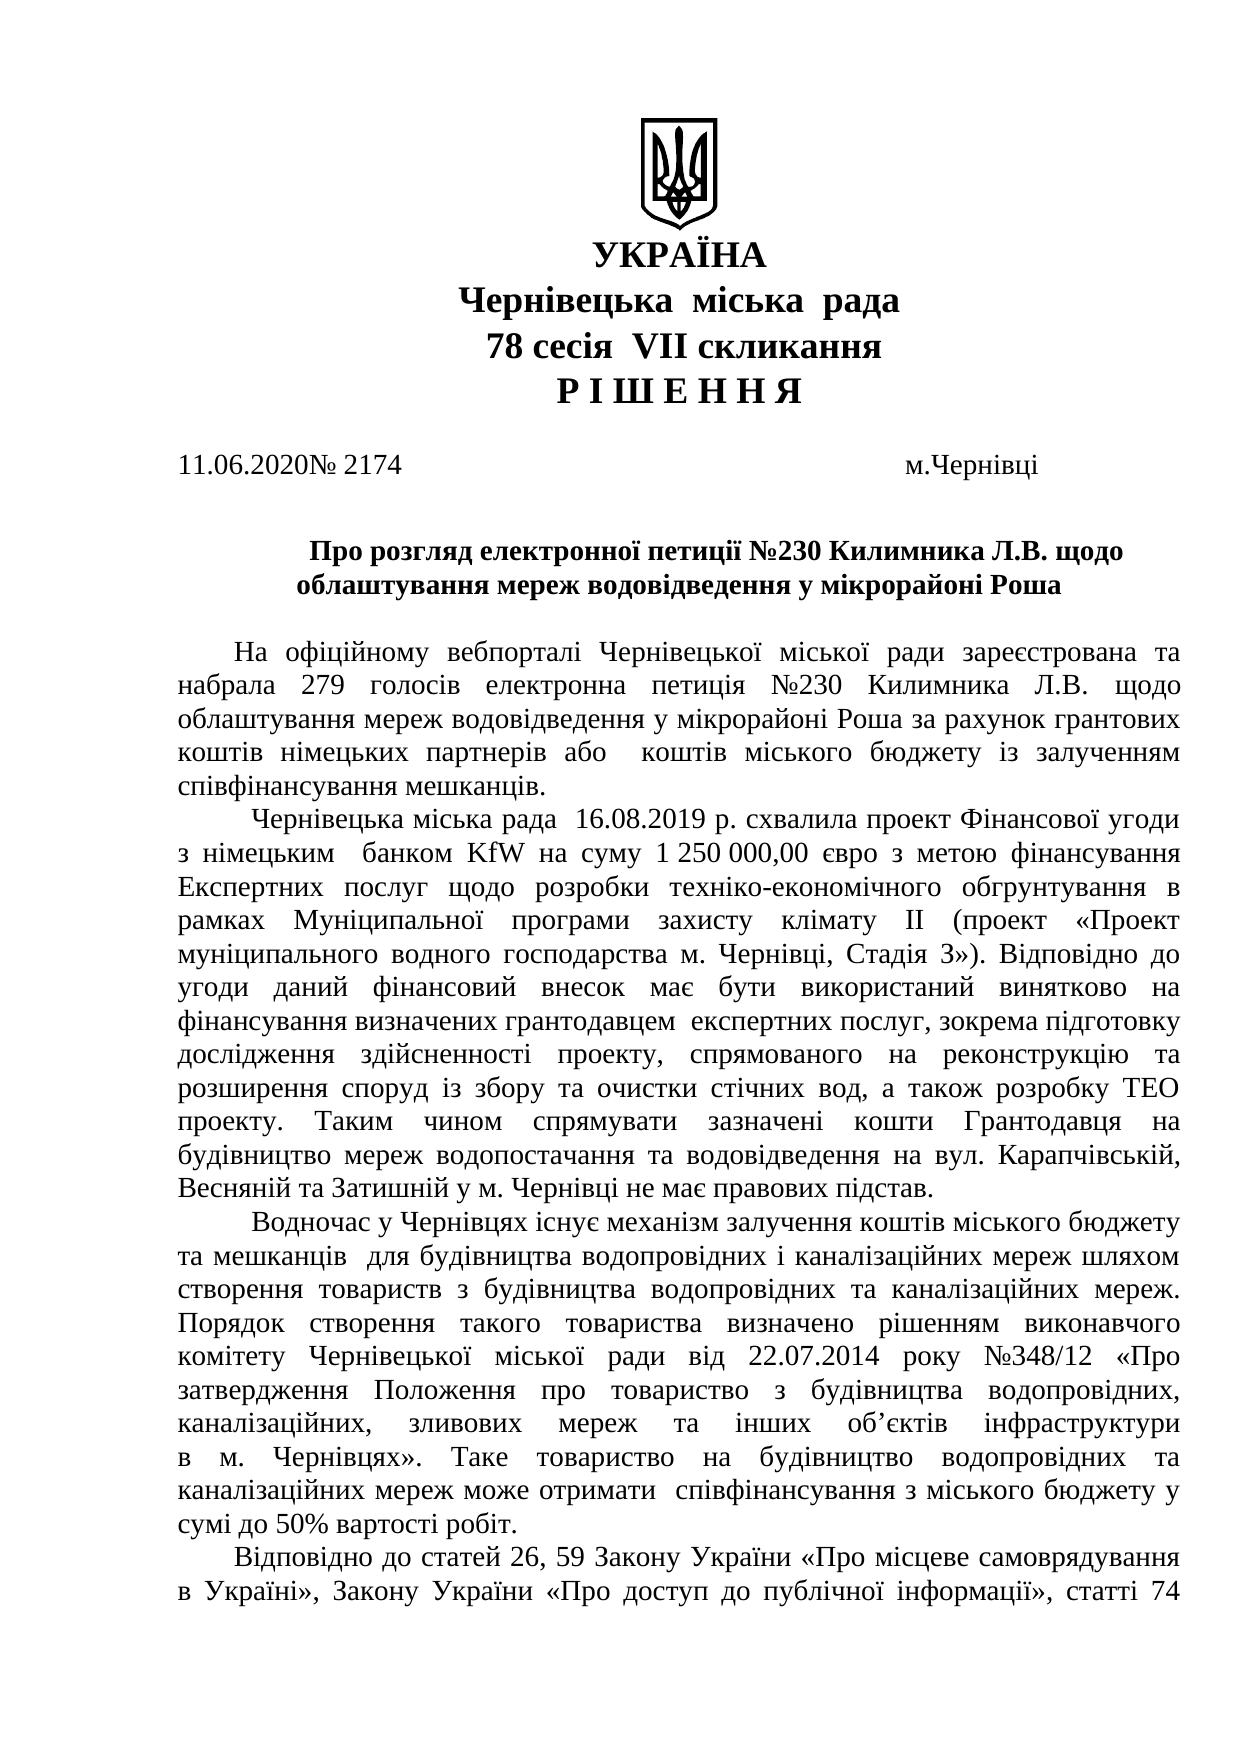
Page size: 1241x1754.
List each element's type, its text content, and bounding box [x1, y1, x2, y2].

subtitle Р І Ш Е Н Н Я [177, 368, 1181, 411]
text 11.06.2020№ 2174 м.Чернівці [177, 447, 1181, 481]
subtitle Чернівецька міська рада [177, 278, 1181, 321]
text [177, 1539, 1181, 1607]
text Водночас у Чернівцях існує механізм залучення коштів міського бюджету та мешканців для будівництва водопровідних і каналізаційних мереж шляхом створення товариств з будівництва водопровідних та каналізаційних мереж. Порядок створення такого товариства визначено рішенням виконавчого комітету Чернівецької міської ради від 22.07.2014 року №348/12 «Про затвердження Положення про товариство з будівництва водопровідних, каналізаційних, зливових мереж та інших об’єктів інфраструктури в м. Чернівцях». Таке товариство на будівництво водопровідних та каналізаційних мереж може отримати співфінансування з міського бюджету у сумі до 50% вартості робіт. [177, 1204, 1181, 1539]
text 78 сесія VІІ скликання [177, 323, 1181, 366]
text Про розгляд електронної петиції №230 Килимника Л.В. щодо облаштування мереж водовідведення у мікрорайоні Роша [177, 533, 1181, 600]
text УКРАЇНА [177, 233, 1181, 276]
text На офіційному вебпорталі Чернівецької міської ради зареєстрована та набрала 279 голосів електронна петиція №230 Килимника Л.В. щодо облаштування мереж водовідведення у мікрорайоні Роша за рахунок грантових коштів німецьких партнерів або коштів міського бюджету із залученням співфінансування мешканців. [177, 634, 1181, 802]
text Чернівецька міська рада 16.08.2019 р. схвалила проект Фінансової угоди з німецьким банком KfW на суму 1 250 000,00 євро з метою фінансування Експертних послуг щодо розробки техніко-економічного обгрунтування в рамках Муніципальної програми захисту клімату ІІ (проект «Проект муніципального водного господарства м. Чернівці, Стадія З»). Відповідно до угоди даний фінансовий внесок має бути використаний винятково на фінансування визначених грантодавцем експертних послуг, зокрема підготовку дослідження здійсненності проекту, спрямованого на реконструкцію та розширення споруд із збору та очистки стічних вод, а також розробку ТЕО проекту. Таким чином спрямувати зазначені кошти Грантодавця на будівництво мереж водопостачання та водовідведення на вул. Карапчівській, Весняній та Затишній у м. Чернівці не має правових підстав. [177, 802, 1181, 1204]
